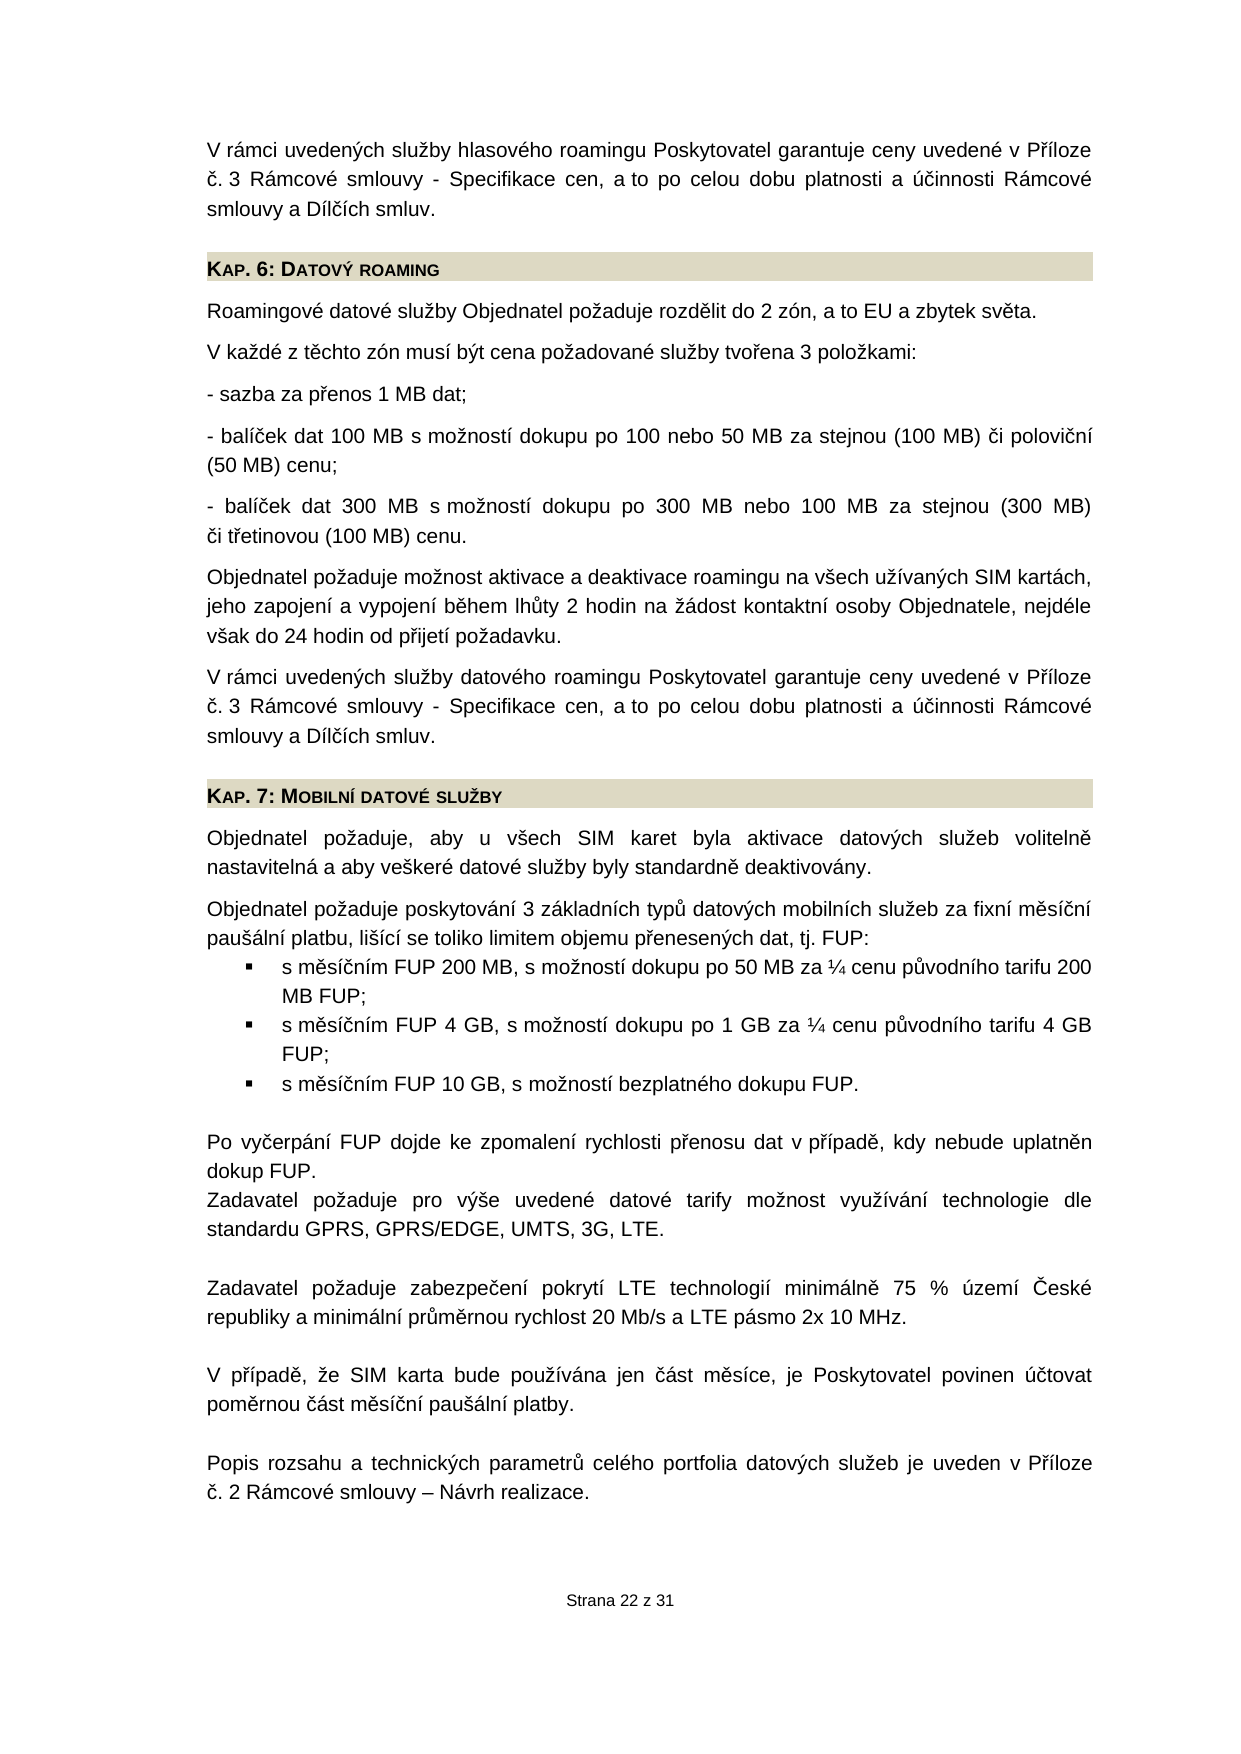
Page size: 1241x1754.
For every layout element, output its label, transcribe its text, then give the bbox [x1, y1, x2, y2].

text Roamingové datové služby Objednatel požaduje rozdělit do 2 zón, a to EU a zbytek světa. [207, 293, 1093, 322]
list s měsíčním FUP 4 GB, s možností dokupu po 1 GB za ¼ cenu původního tarifu 4 GB FUP; [244, 1008, 1093, 1066]
list Objednatel požaduje poskytování 3 základních typů datových mobilních služeb za fixní měsíční paušální platbu, lišící se toliko limitem objemu přenesených dat, tj. FUP: [207, 891, 1093, 949]
text V rámci uvedených služby hlasového roamingu Poskytovatel garantuje ceny uvedené v Příloze č. 3 Rámcové smlouvy - Specifikace cen, a to po celou dobu platnosti a účinnosti Rámcové smlouvy a Dílčích smluv. [207, 133, 1093, 220]
list V případě, že SIM karta bude používána jen část měsíce, je Poskytovatel povinen účtovat poměrnou část měsíční paušální platby. [207, 1358, 1093, 1416]
text Po vyčerpání FUP dojde ke zpomalení rychlosti přenosu dat v případě, kdy nebude uplatněn dokup FUP. [207, 1124, 1093, 1183]
text Objednatel požaduje možnost aktivace a deaktivace roamingu na všech užívaných SIM kartách, jeho zapojení a vypojení během lhůty 2 hodin na žádost kontaktní osoby Objednatele, nejdéle však do 24 hodin od přijetí požadavku. [207, 560, 1093, 647]
text V každé z těchto zón musí být cena požadované služby tvořena 3 položkami: [207, 335, 1093, 364]
list s měsíčním FUP 200 MB, s možností dokupu po 50 MB za ¼ cenu původního tarifu 200 MB FUP; [244, 949, 1093, 1008]
text - balíček dat 300 MB s možností dokupu po 300 MB nebo 100 MB za stejnou (300 MB) či třetinovou (100 MB) cenu. [207, 489, 1093, 547]
text Kap. 6: Datový roaming [207, 252, 1093, 281]
text V rámci uvedených služby datového roamingu Poskytovatel garantuje ceny uvedené v Příloze č. 3 Rámcové smlouvy - Specifikace cen, a to po celou dobu platnosti a účinnosti Rámcové smlouvy a Dílčích smluv. [207, 660, 1093, 747]
list s měsíčním FUP 10 GB, s možností bezplatného dokupu FUP. [244, 1066, 1093, 1095]
list Popis rozsahu a technických parametrů celého portfolia datových služeb je uveden v Příloze č. 2 Rámcové smlouvy – Návrh realizace. [207, 1445, 1093, 1504]
text Objednatel požaduje, aby u všech SIM karet byla aktivace datových služeb volitelně nastavitelná a aby veškeré datové služby byly standardně deaktivovány. [207, 820, 1093, 879]
list Zadavatel požaduje zabezpečení pokrytí LTE technologií minimálně 75 % území České republiky a minimální průměrnou rychlost 20 Mb/s a LTE pásmo 2x 10 MHz. [207, 1270, 1093, 1329]
text - sazba za přenos 1 MB dat; [207, 377, 1093, 406]
text - balíček dat 100 MB s možností dokupu po 100 nebo 50 MB za stejnou (100 MB) či poloviční (50 MB) cenu; [207, 418, 1093, 477]
text Kap. 7: Mobilní datové služby [207, 779, 1093, 808]
list Zadavatel požaduje pro výše uvedené datové tarify možnost využívání technologie dle standardu GPRS, GPRS/EDGE, UMTS, 3G, LTE. [207, 1183, 1093, 1241]
